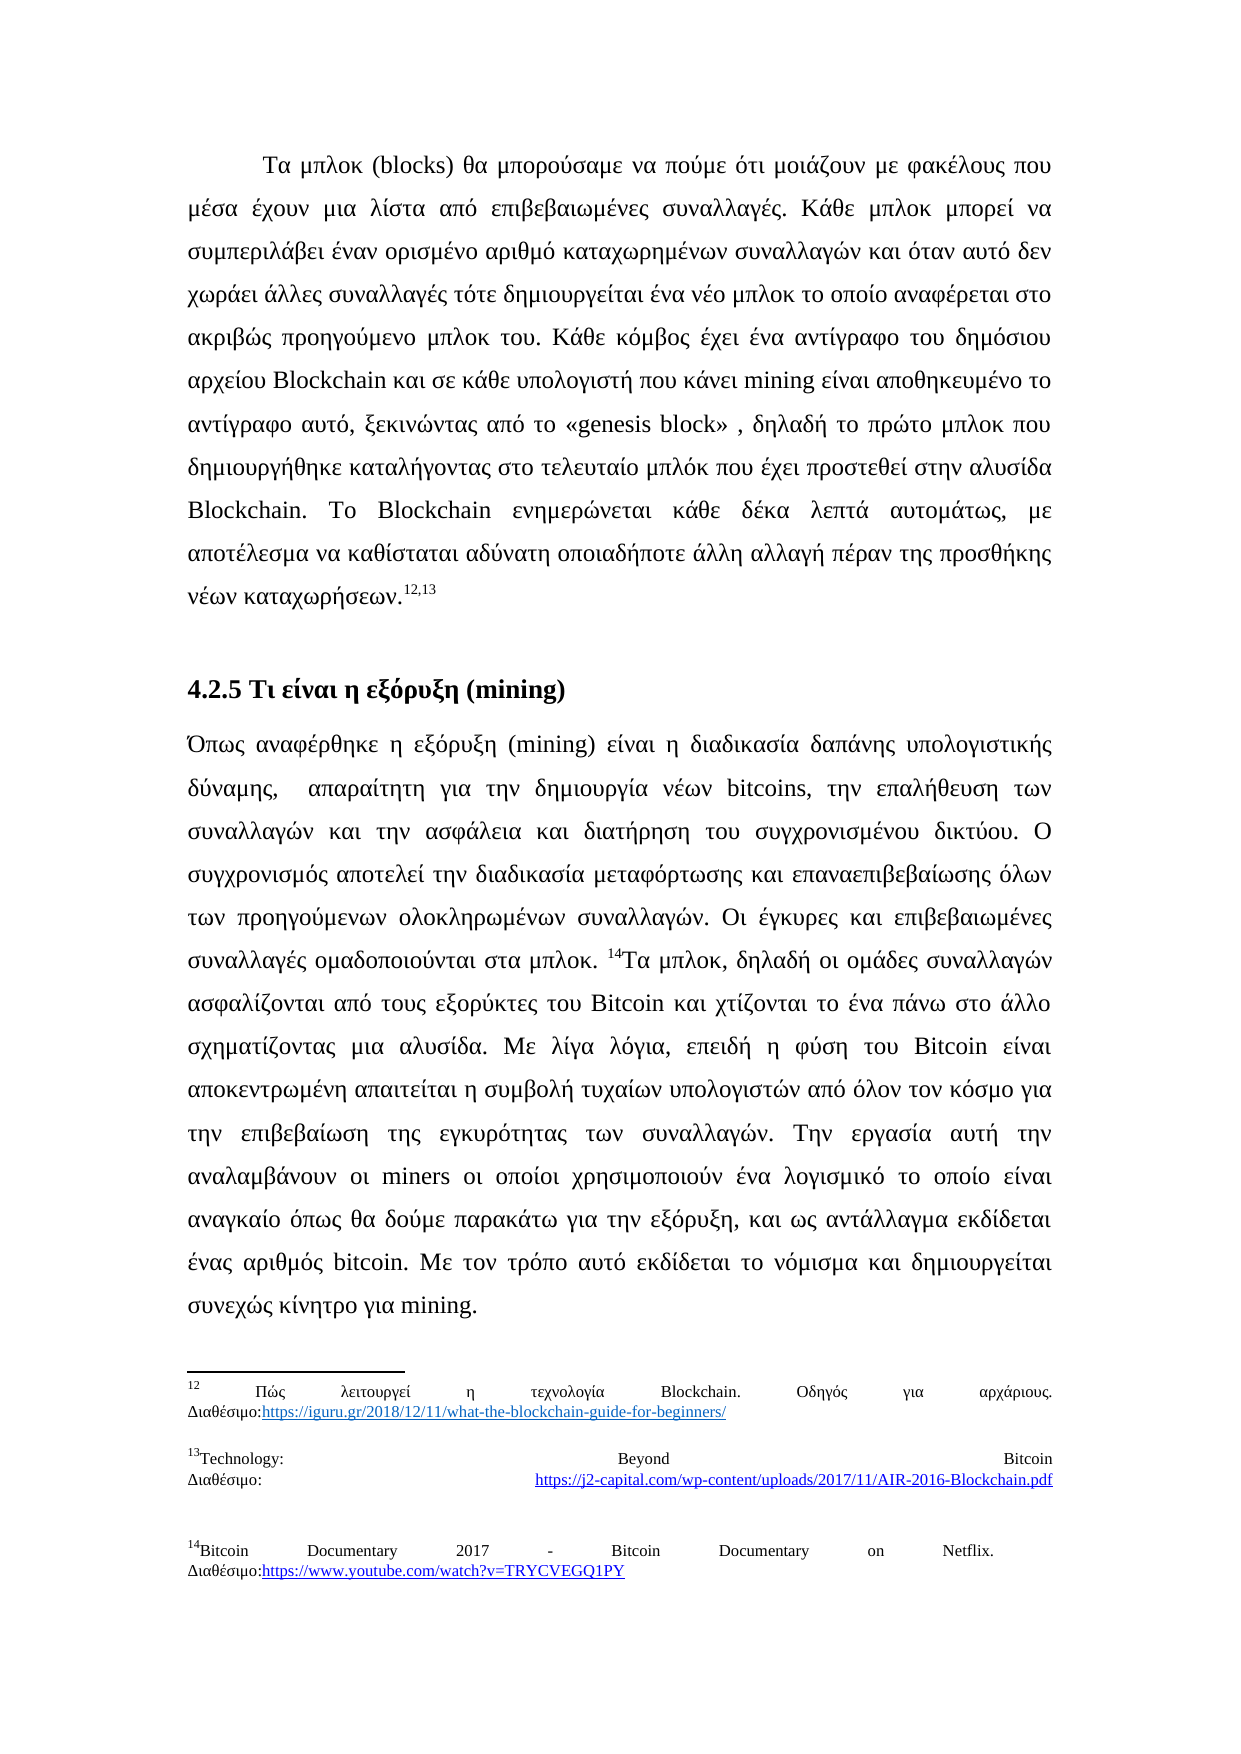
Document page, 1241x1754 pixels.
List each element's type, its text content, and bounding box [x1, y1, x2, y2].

subtitle Τι είναι η εξόρυξη (mining) [187, 673, 1053, 704]
text Τα μπλοκ (blocks) θα μπορούσαμε να πούμε ότι μοιάζουν με φακέλους που μέσα έχουν μια λίστα από επιβεβαιωμένες συναλλαγές. Κάθε μπλοκ μπορεί να συμπεριλάβει έναν ορισμένο αριθμό καταχωρημένων συναλλαγών και όταν αυτό δεν χωράει άλλες συναλλαγές τότε δημιουργείται ένα νέο μπλοκ το οποίο αναφέρεται στο ακριβώς προηγούμενο μπλοκ του. Κάθε κόμβος έχει ένα αντίγραφο του δημόσιου αρχείου Blockchain και σε κάθε υπολογιστή που κάνει mining είναι αποθηκευμένο το αντίγραφο αυτό, ξεκινώντας από το «genesis block» , δηλαδή το πρώτο μπλοκ που δημιουργήθηκε καταλήγοντας στο τελευταίο μπλόκ που έχει προστεθεί στην αλυσίδα Blockchain. Το Blockchain ενημερώνεται κάθε δέκα λεπτά αυτομάτως, με αποτέλεσμα να καθίσταται αδύνατη οποιαδήποτε άλλη αλλαγή πέραν της προσθήκης νέων καταχωρήσεων., [187, 150, 1053, 610]
text Όπως αναφέρθηκε η εξόρυξη (mining) είναι η διαδικασία δαπάνης υπολογιστικής δύναμης, απαραίτητη για την δημιουργία νέων bitcoins, την επαλήθευση των συναλλαγών και την ασφάλεια και διατήρηση του συγχρονισμένου δικτύου. Ο συγχρονισμός αποτελεί την διαδικασία μεταφόρτωσης και επαναεπιβεβαίωσης όλων των προηγούμενων ολοκληρωμένων συναλλαγών. Oι έγκυρες και επιβεβαιωμένες συναλλαγές ομαδοποιούνται στα μπλοκ. Τα μπλοκ, δηλαδή οι ομάδες συναλλαγών ασφαλίζονται από τους εξορύκτες του Bitcoin και χτίζονται το ένα πάνω στο άλλο σχηματίζοντας μια αλυσίδα. Με λίγα λόγια, επειδή η φύση του Bitcoin είναι αποκεντρωμένη απαιτείται η συμβολή τυχαίων υπολογιστών από όλον τον κόσμο για την επιβεβαίωση της εγκυρότητας των συναλλαγών. Την εργασία αυτή την αναλαμβάνουν οι miners οι οποίοι χρησιμοποιούν ένα λογισμικό το οποίο είναι αναγκαίο όπως θα δούμε παρακάτω για την εξόρυξη, και ως αντάλλαγμα εκδίδεται ένας αριθμός bitcoin. Με τον τρόπο αυτό εκδίδεται το νόμισμα και δημιουργείται συνεχώς κίνητρο για mining. [187, 729, 1053, 1319]
